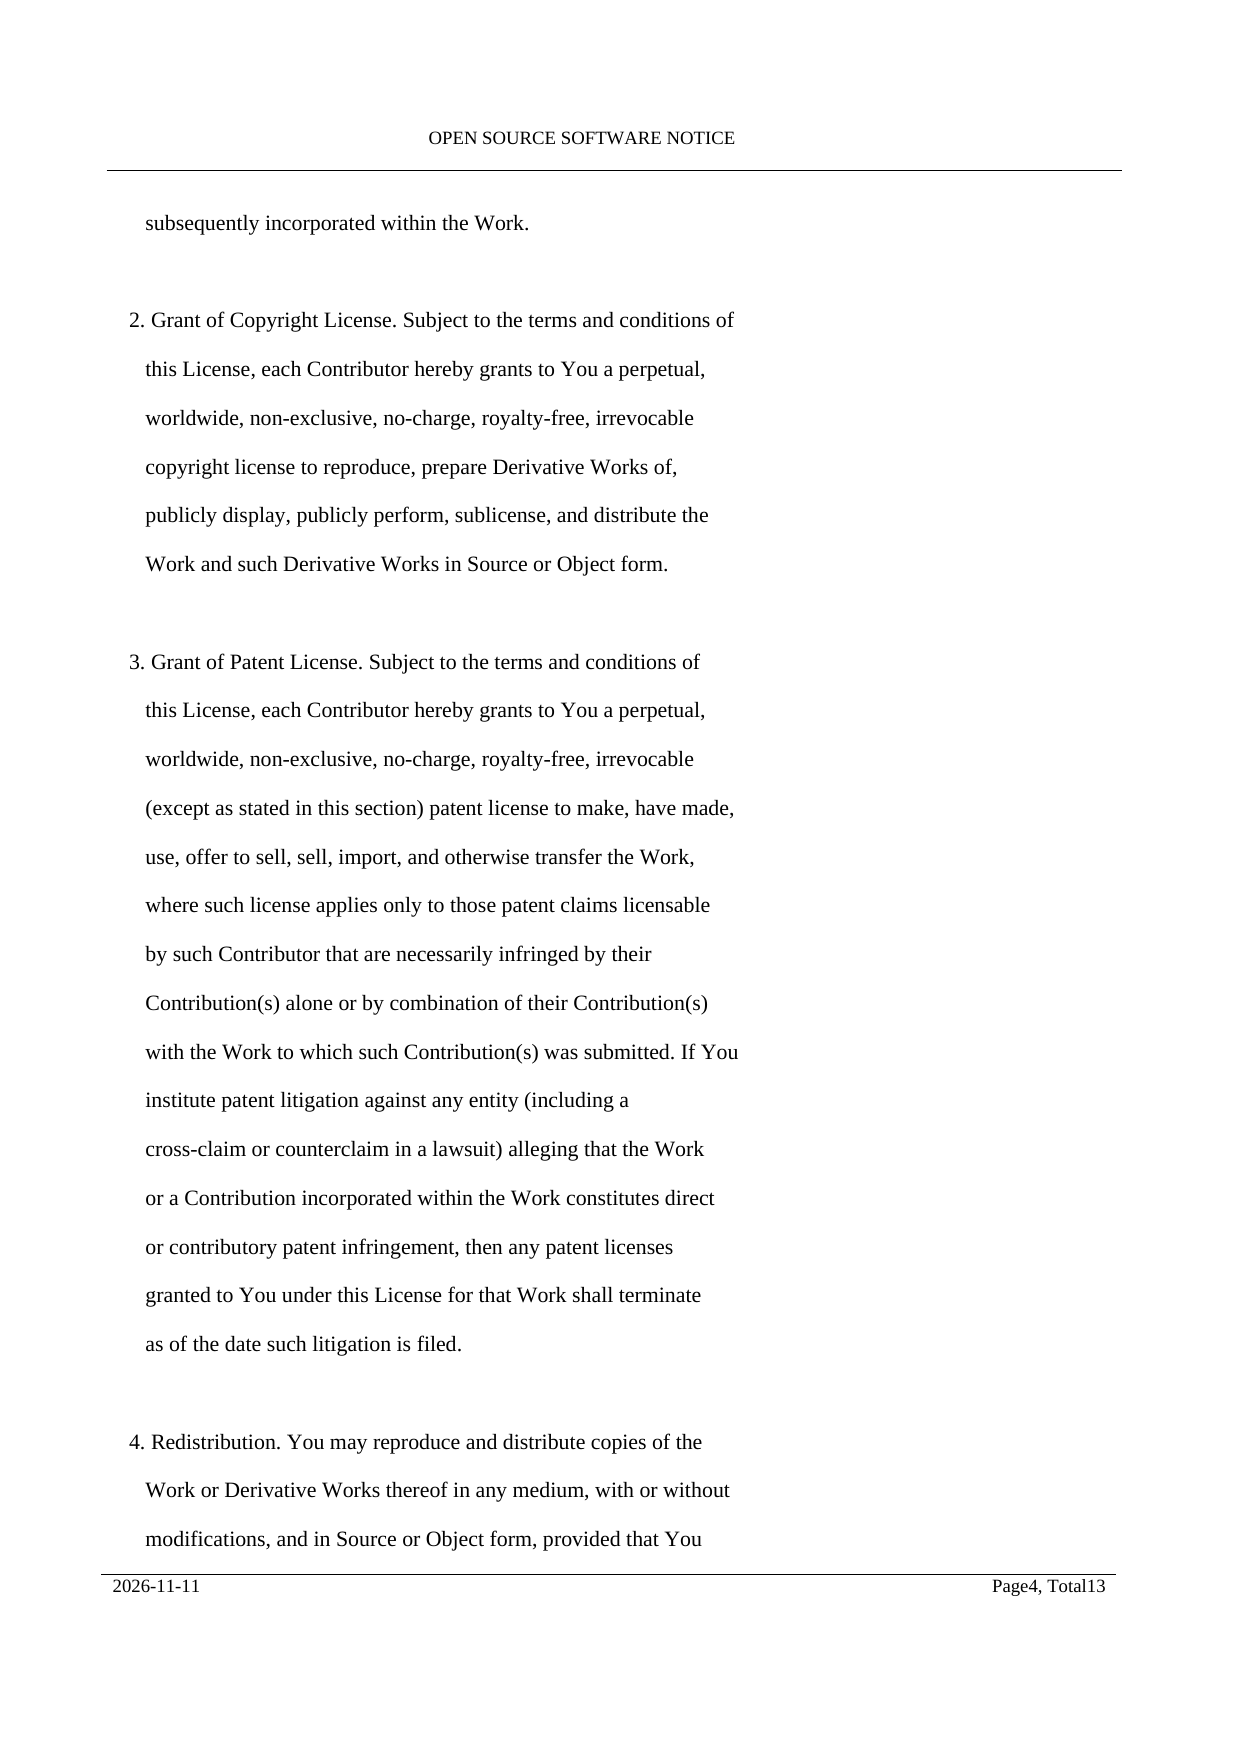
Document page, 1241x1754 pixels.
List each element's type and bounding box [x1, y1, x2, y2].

text [112, 206, 1128, 1555]
